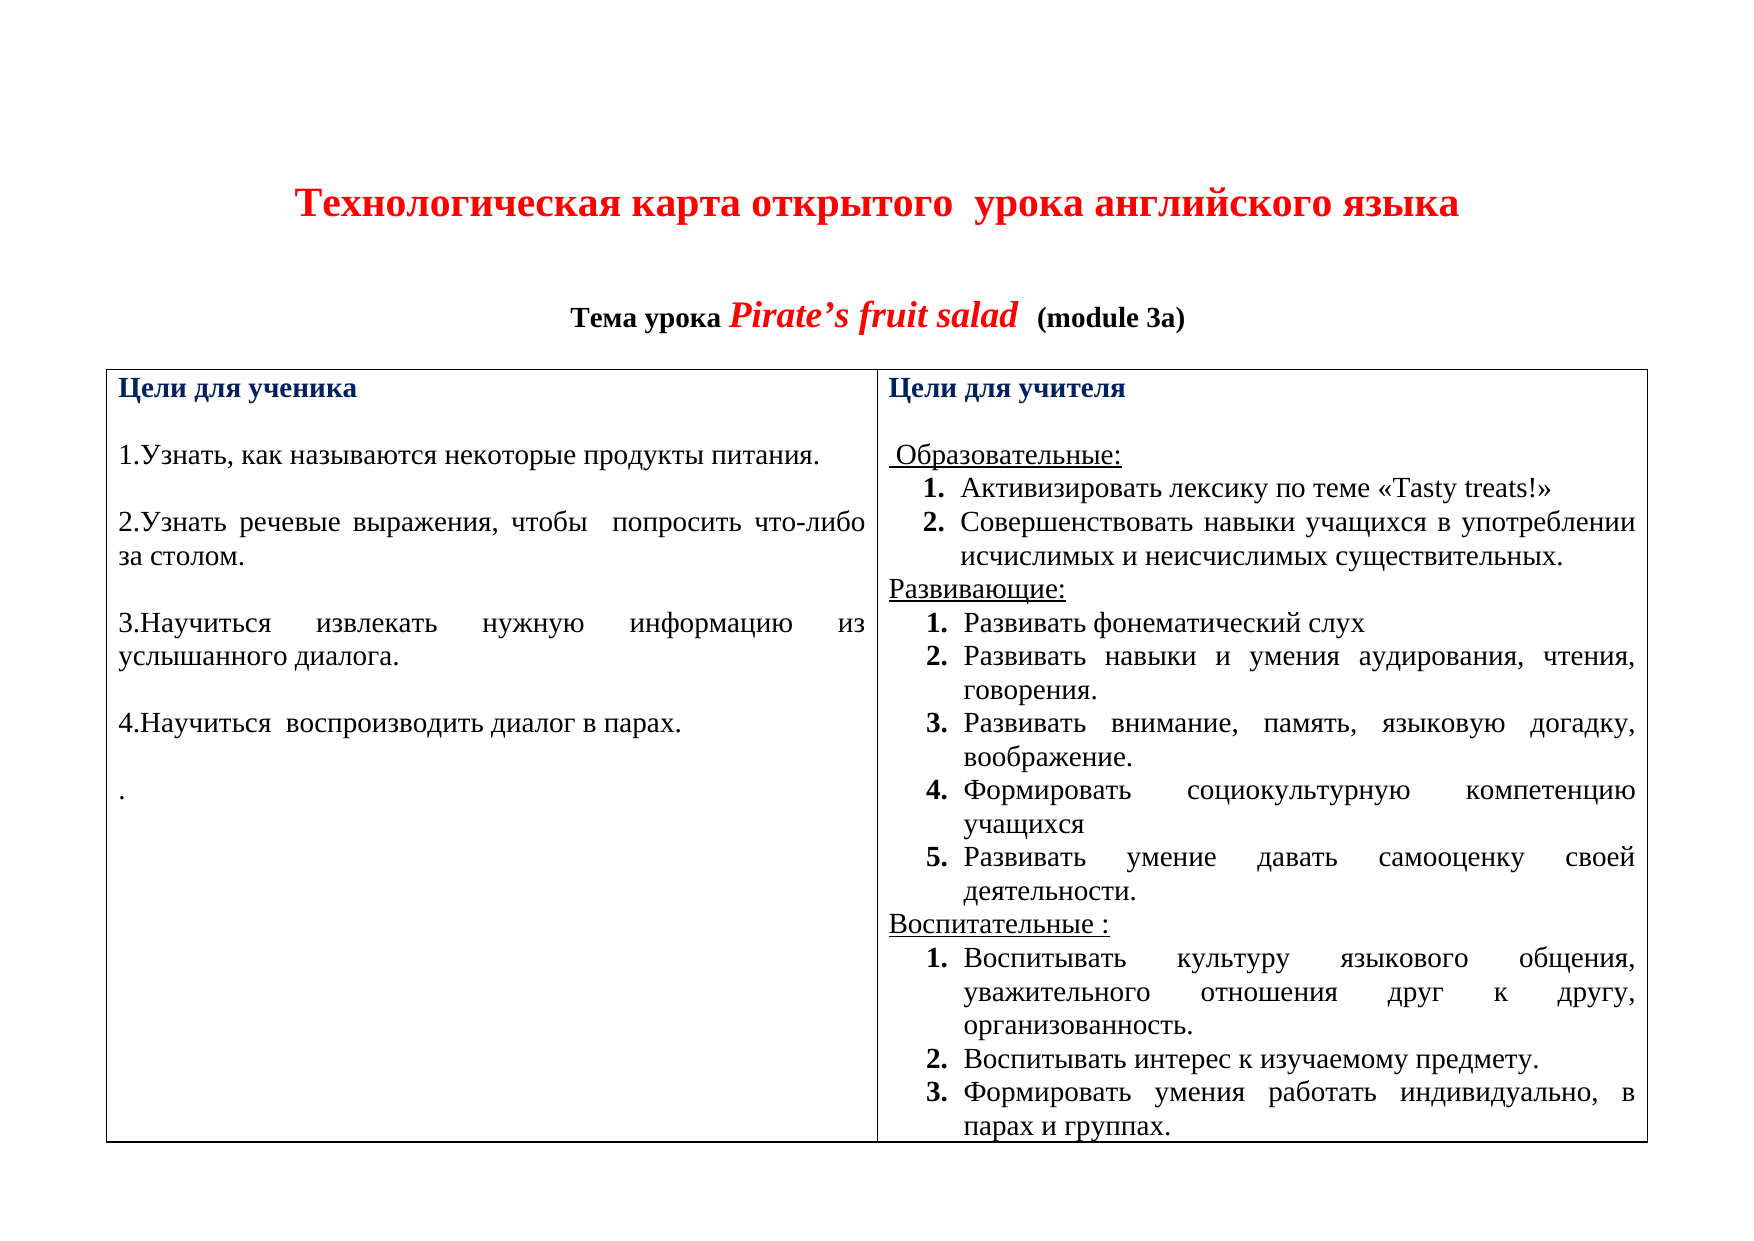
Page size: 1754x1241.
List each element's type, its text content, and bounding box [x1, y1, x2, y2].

text Тема урока Pirate’s fruit salad (module 3a) [118, 292, 1636, 335]
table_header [878, 370, 1647, 1141]
text Технологическая карта открытого урока английского языка [118, 177, 1636, 225]
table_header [107, 370, 877, 1141]
